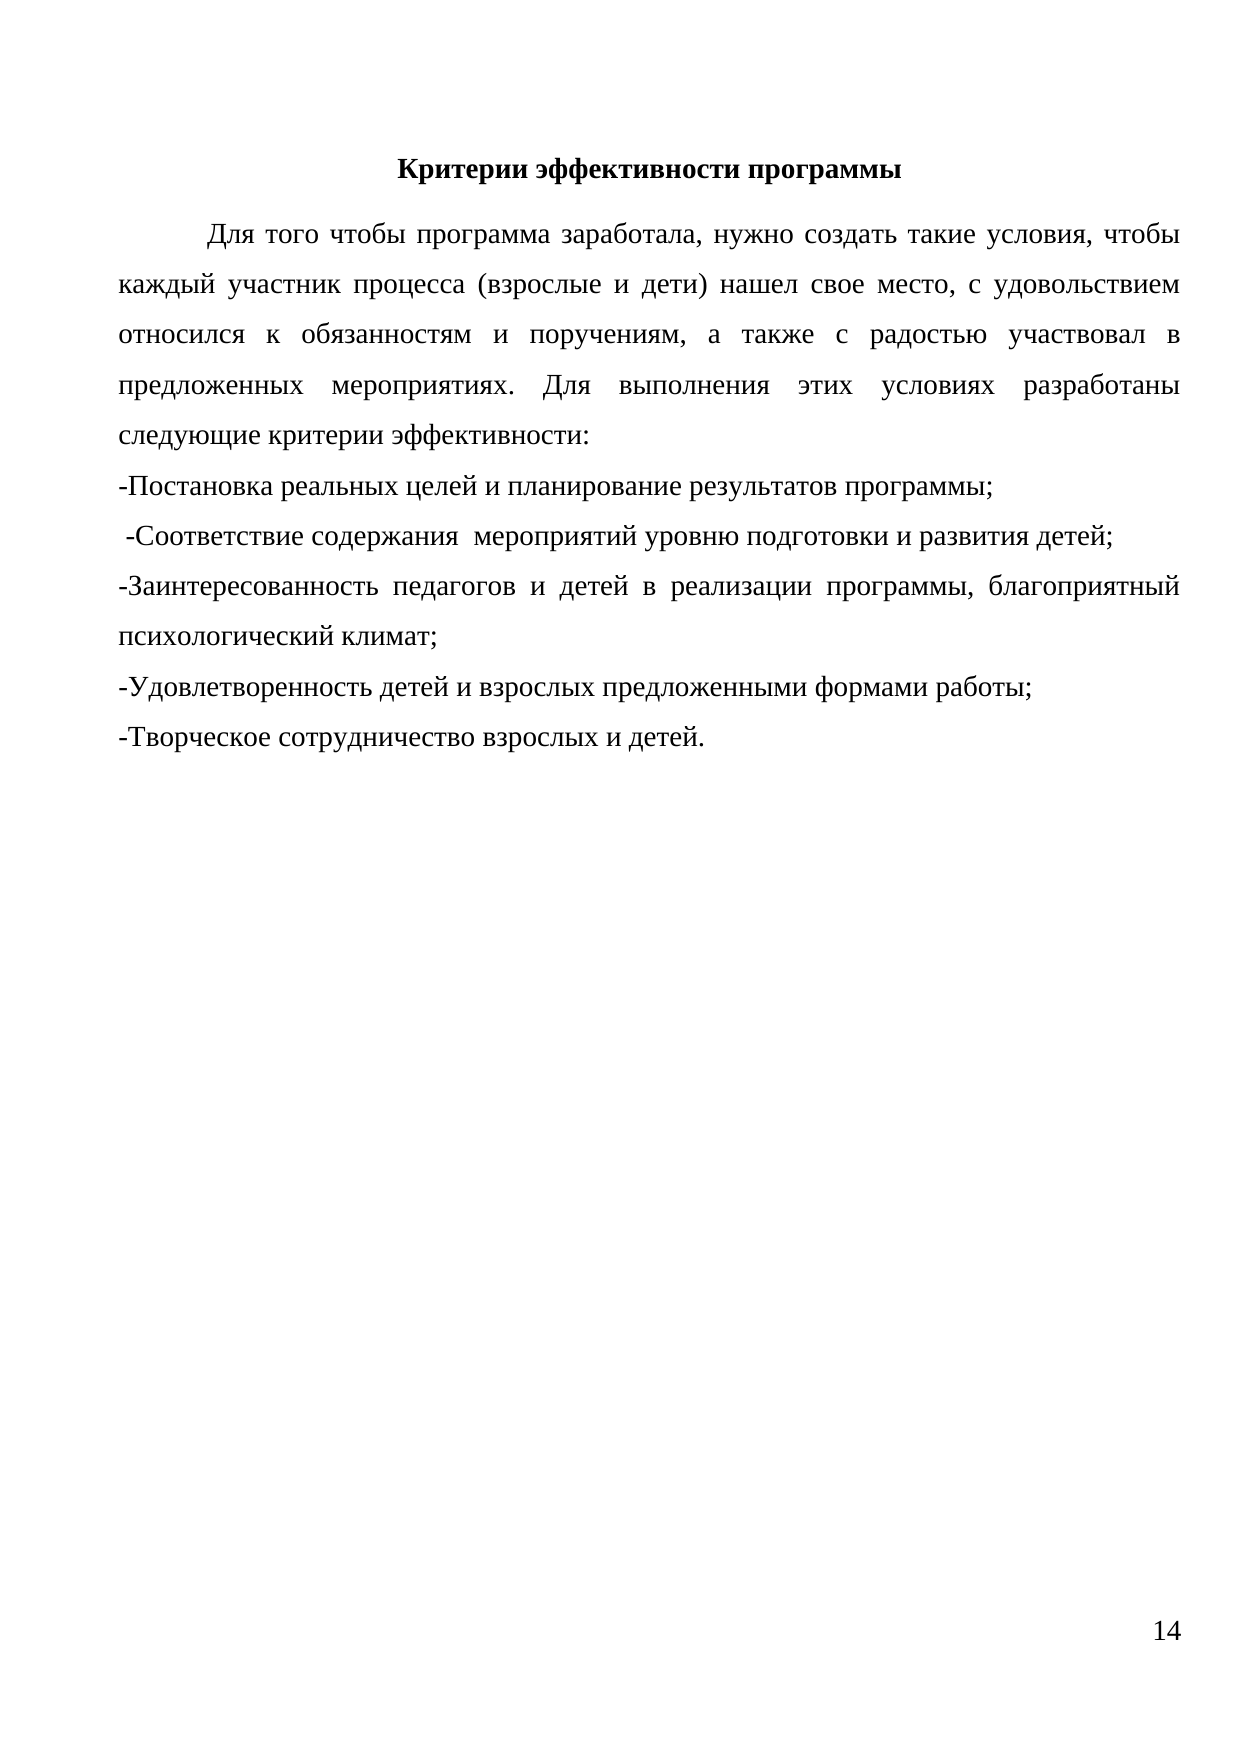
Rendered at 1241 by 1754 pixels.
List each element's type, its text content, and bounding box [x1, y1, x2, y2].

text -Творческое сотрудничество взрослых и детей. [118, 719, 1181, 753]
text -Заинтересованность педагогов и детей в реализации программы, благоприятный психологический климат; [118, 568, 1181, 652]
text -Постановка реальных целей и планирование результатов программы; [118, 468, 1181, 501]
text Критерии эффективности программы [118, 152, 1181, 185]
text Для того чтобы программа заработала, нужно создать такие условия, чтобы каждый участник процесса (взрослые и дети) нашел свое место, с удовольствием относился к обязанностям и поручениям, а также с радостью участвовал в предложенных мероприятиях. Для выполнения этих условиях разработаны следующие критерии эффективности: [118, 216, 1181, 451]
text -Соответствие содержания мероприятий уровню подготовки и развития детей; [118, 518, 1181, 551]
text -Удовлетворенность детей и взрослых предложенными формами работы; [118, 669, 1181, 702]
